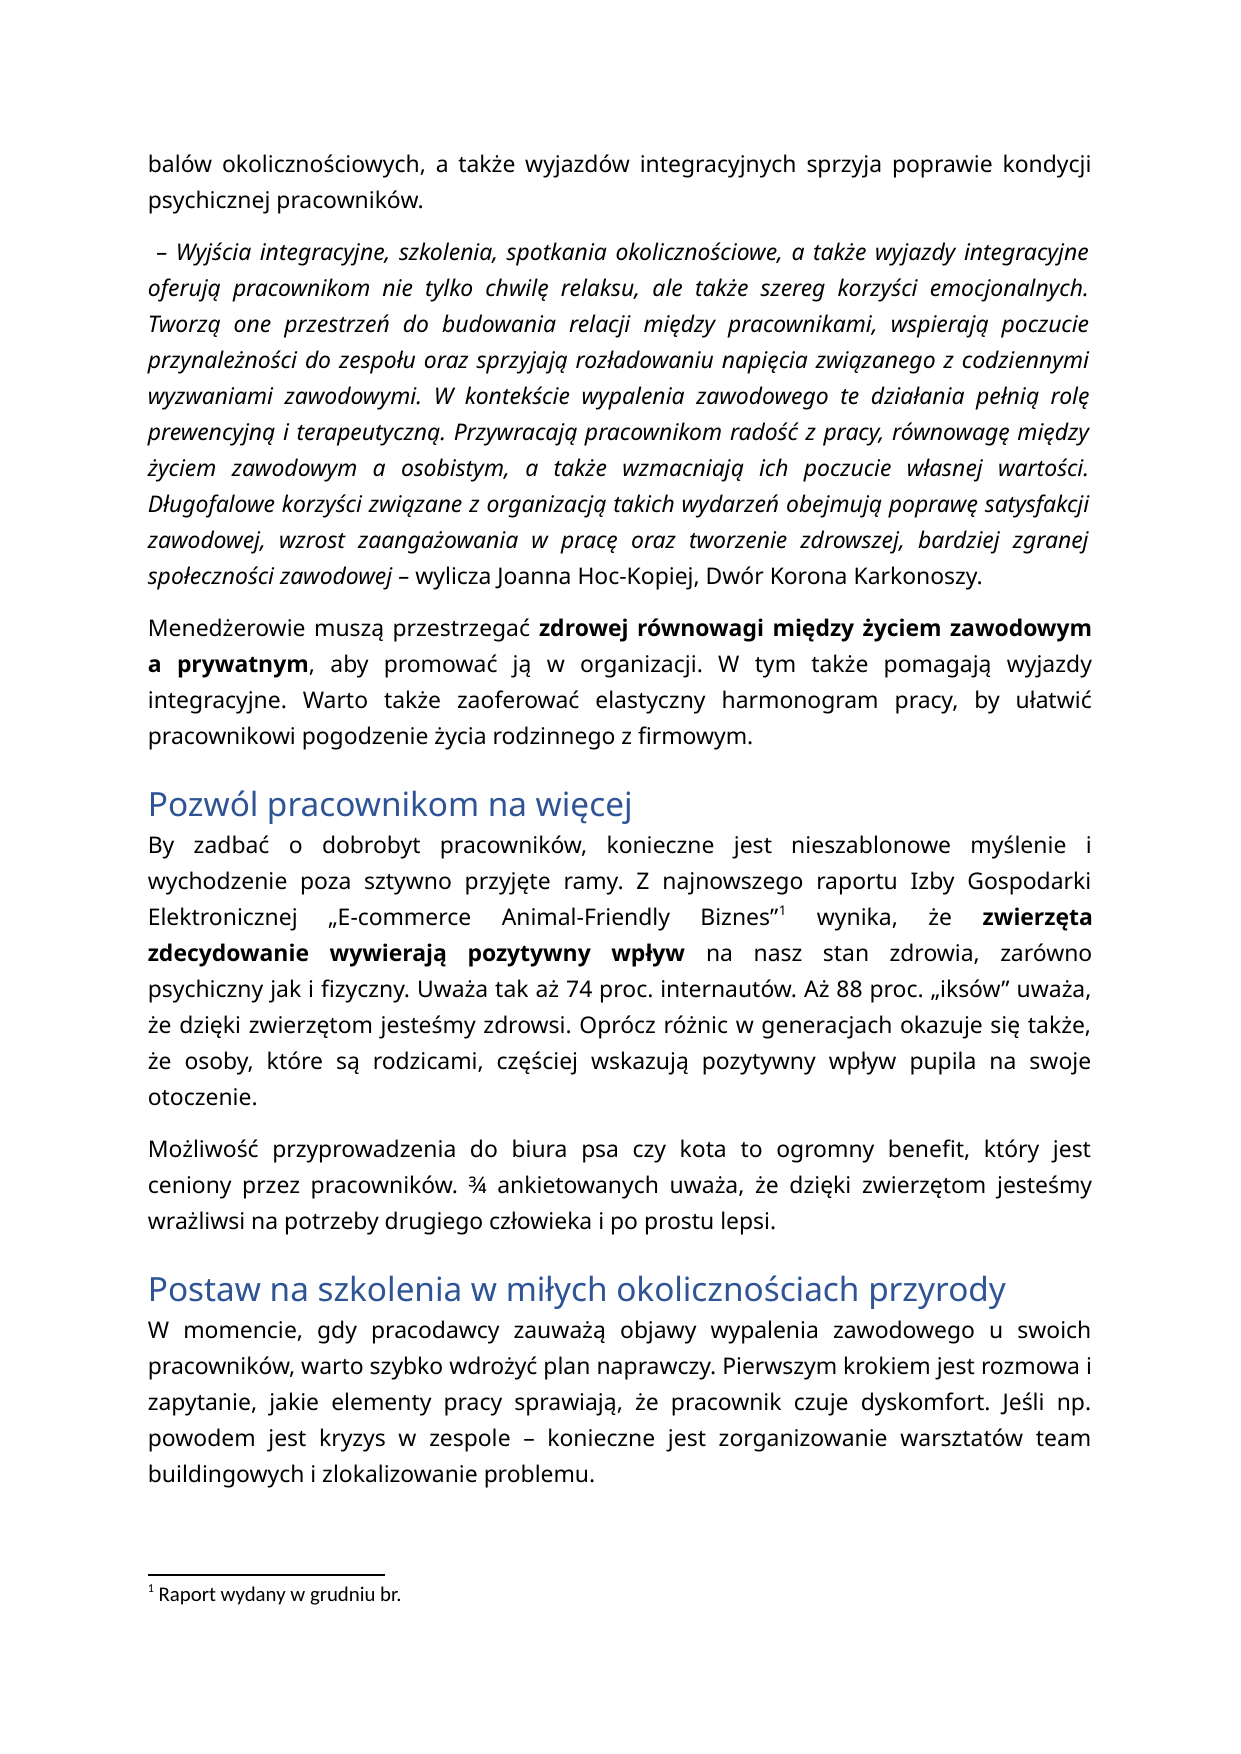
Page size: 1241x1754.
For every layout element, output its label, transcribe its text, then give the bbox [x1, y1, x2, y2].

subtitle Pozwól pracownikom na więcej [148, 781, 1093, 826]
text – Wyjścia integracyjne, szkolenia, spotkania okolicznościowe, a także wyjazdy integracyjne oferują pracownikom nie tylko chwilę relaksu, ale także szereg korzyści emocjonalnych. Tworzą one przestrzeń do budowania relacji między pracownikami, wspierają poczucie przynależności do zespołu oraz sprzyjają rozładowaniu napięcia związanego z codziennymi wyzwaniami zawodowymi. W kontekście wypalenia zawodowego te działania pełnią rolę prewencyjną i terapeutyczną. Przywracają pracownikom radość z pracy, równowagę między życiem zawodowym a osobistym, a także wzmacniają ich poczucie własnej wartości. Długofalowe korzyści związane z organizacją takich wydarzeń obejmują poprawę satysfakcji zawodowej, wzrost zaangażowania w pracę oraz tworzenie zdrowszej, bardziej zgranej społeczności zawodowej – wylicza Joanna Hoc-Kopiej, Dwór Korona Karkonoszy. [148, 236, 1093, 591]
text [148, 148, 1093, 215]
text W momencie, gdy pracodawcy zauważą objawy wypalenia zawodowego u swoich pracowników, warto szybko wdrożyć plan naprawczy. Pierwszym krokiem jest rozmowa i zapytanie, jakie elementy pracy sprawiają, że pracownik czuje dyskomfort. Jeśli np. powodem jest kryzys w zespole – konieczne jest zorganizowanie warsztatów team buildingowych i zlokalizowanie problemu. [148, 1314, 1093, 1489]
subtitle Postaw na szkolenia w miłych okolicznościach przyrody [148, 1266, 1093, 1311]
text By zadbać o dobrobyt pracowników, konieczne jest nieszablonowe myślenie i wychodzenie poza sztywno przyjęte ramy. Z najnowszego raportu Izby Gospodarki Elektronicznej „E-commerce Animal-Friendly Biznes” wynika, że zwierzęta zdecydowanie wywierają pozytywny wpływ na nasz stan zdrowia, zarówno psychiczny jak i fizyczny. Uważa tak aż 74 proc. internautów. Aż 88 proc. „iksów” uważa, że dzięki zwierzętom jesteśmy zdrowsi. Oprócz różnic w generacjach okazuje się także, że osoby, które są rodzicami, częściej wskazują pozytywny wpływ pupila na swoje otoczenie. [148, 829, 1093, 1112]
text Możliwość przyprowadzenia do biura psa czy kota to ogromny benefit, który jest ceniony przez pracowników. ¾ ankietowanych uważa, że dzięki zwierzętom jesteśmy wrażliwsi na potrzeby drugiego człowieka i po prostu lepsi. [148, 1133, 1093, 1236]
text Menedżerowie muszą przestrzegać zdrowej równowagi między życiem zawodowym a prywatnym, aby promować ją w organizacji. W tym także pomagają wyjazdy integracyjne. Warto także zaoferować elastyczny harmonogram pracy, by ułatwić pracownikowi pogodzenie życia rodzinnego z firmowym. [148, 612, 1093, 751]
